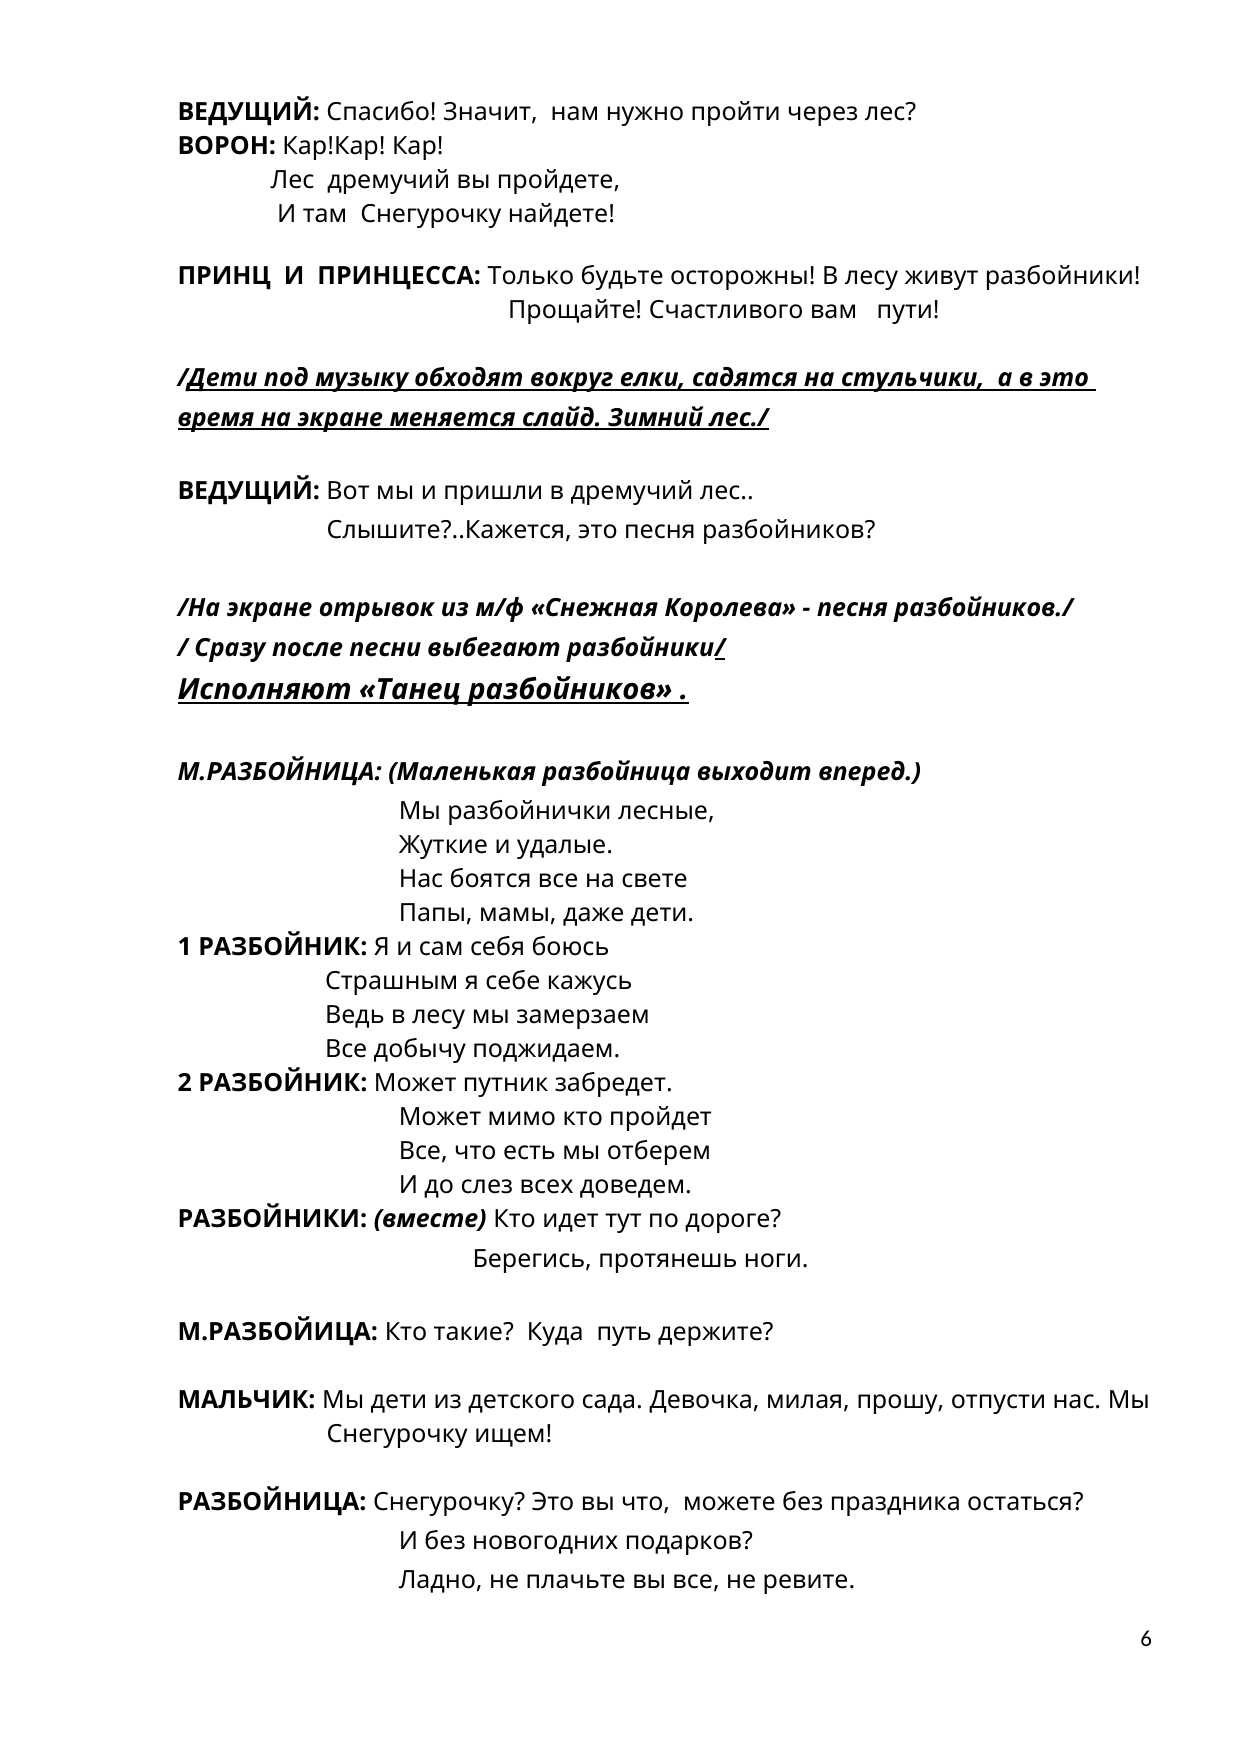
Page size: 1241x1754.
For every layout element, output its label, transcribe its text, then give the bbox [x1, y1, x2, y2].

text РАЗБОЙНИЦА: Снегурочку? Это вы что, можете без праздника остаться? [177, 1484, 1152, 1518]
text /На экране отрывок из м/ф «Снежная Королева» - песня разбойников./ [177, 590, 1152, 624]
text Исполняют «Танец разбойников» . [177, 668, 1152, 708]
text МАЛЬЧИК: Мы дети из детского сада. Девочка, милая, прошу, отпусти нас. Мы [177, 1382, 1152, 1416]
text Жуткие и удалые. [325, 826, 1152, 860]
text Все, что есть мы отберем [325, 1133, 1152, 1167]
text М.РАЗБОЙИЦА: Кто такие? Куда путь держите? [177, 1313, 1152, 1347]
text Лес дремучий вы пройдете, [177, 162, 1152, 196]
text РАЗБОЙНИКИ: (вместе) Кто идет тут по дороге? [177, 1201, 1152, 1235]
text Папы, мамы, даже дети. [325, 894, 1152, 928]
text Берегись, протянешь ноги. [177, 1240, 1152, 1274]
text Прощайте! Счастливого вам пути! [177, 292, 1152, 326]
text И без новогодних подарков? [325, 1523, 1152, 1557]
text Снегурочку ищем! [177, 1416, 1152, 1450]
text 2 РАЗБОЙНИК: Может путник забредет. [177, 1065, 1152, 1099]
text ВЕДУЩИЙ: Вот мы и пришли в дремучий лес.. [177, 472, 1152, 507]
text И там Снегурочку найдете! [177, 196, 1152, 230]
text М.РАЗБОЙНИЦА: (Маленькая разбойница выходит вперед.) [177, 753, 1152, 787]
text Ладно, не плачьте вы все, не ревите. [325, 1562, 1152, 1596]
text 1 РАЗБОЙНИК: Я и сам себя боюсь [177, 928, 1152, 963]
text ВЕДУЩИЙ: Спасибо! Значит, нам нужно пройти через лес? [177, 94, 1152, 128]
text Все добычу поджидаем. [251, 1031, 1152, 1065]
text ПРИНЦ И ПРИНЦЕССА: Только будьте осторожны! В лесу живут разбойники! [177, 258, 1152, 292]
text Страшным я себе кажусь [251, 963, 1152, 997]
text Ведь в лесу мы замерзаем [251, 997, 1152, 1031]
text Слышите?..Кажется, это песня разбойников? [177, 512, 1152, 546]
text Может мимо кто пройдет [325, 1099, 1152, 1133]
text Мы разбойнички лесные, [177, 792, 1152, 826]
text И до слез всех доведем. [325, 1167, 1152, 1201]
text /Дети под музыку обходят вокруг елки, садятся на стульчики, а в это время на экране меняется слайд. Зимний лес./ [177, 360, 1152, 433]
text / Сразу после песни выбегают разбойники/ [177, 629, 1152, 663]
text ВОРОН: Кар!Кар! Кар! [177, 128, 1152, 162]
text Нас боятся все на свете [325, 860, 1152, 894]
